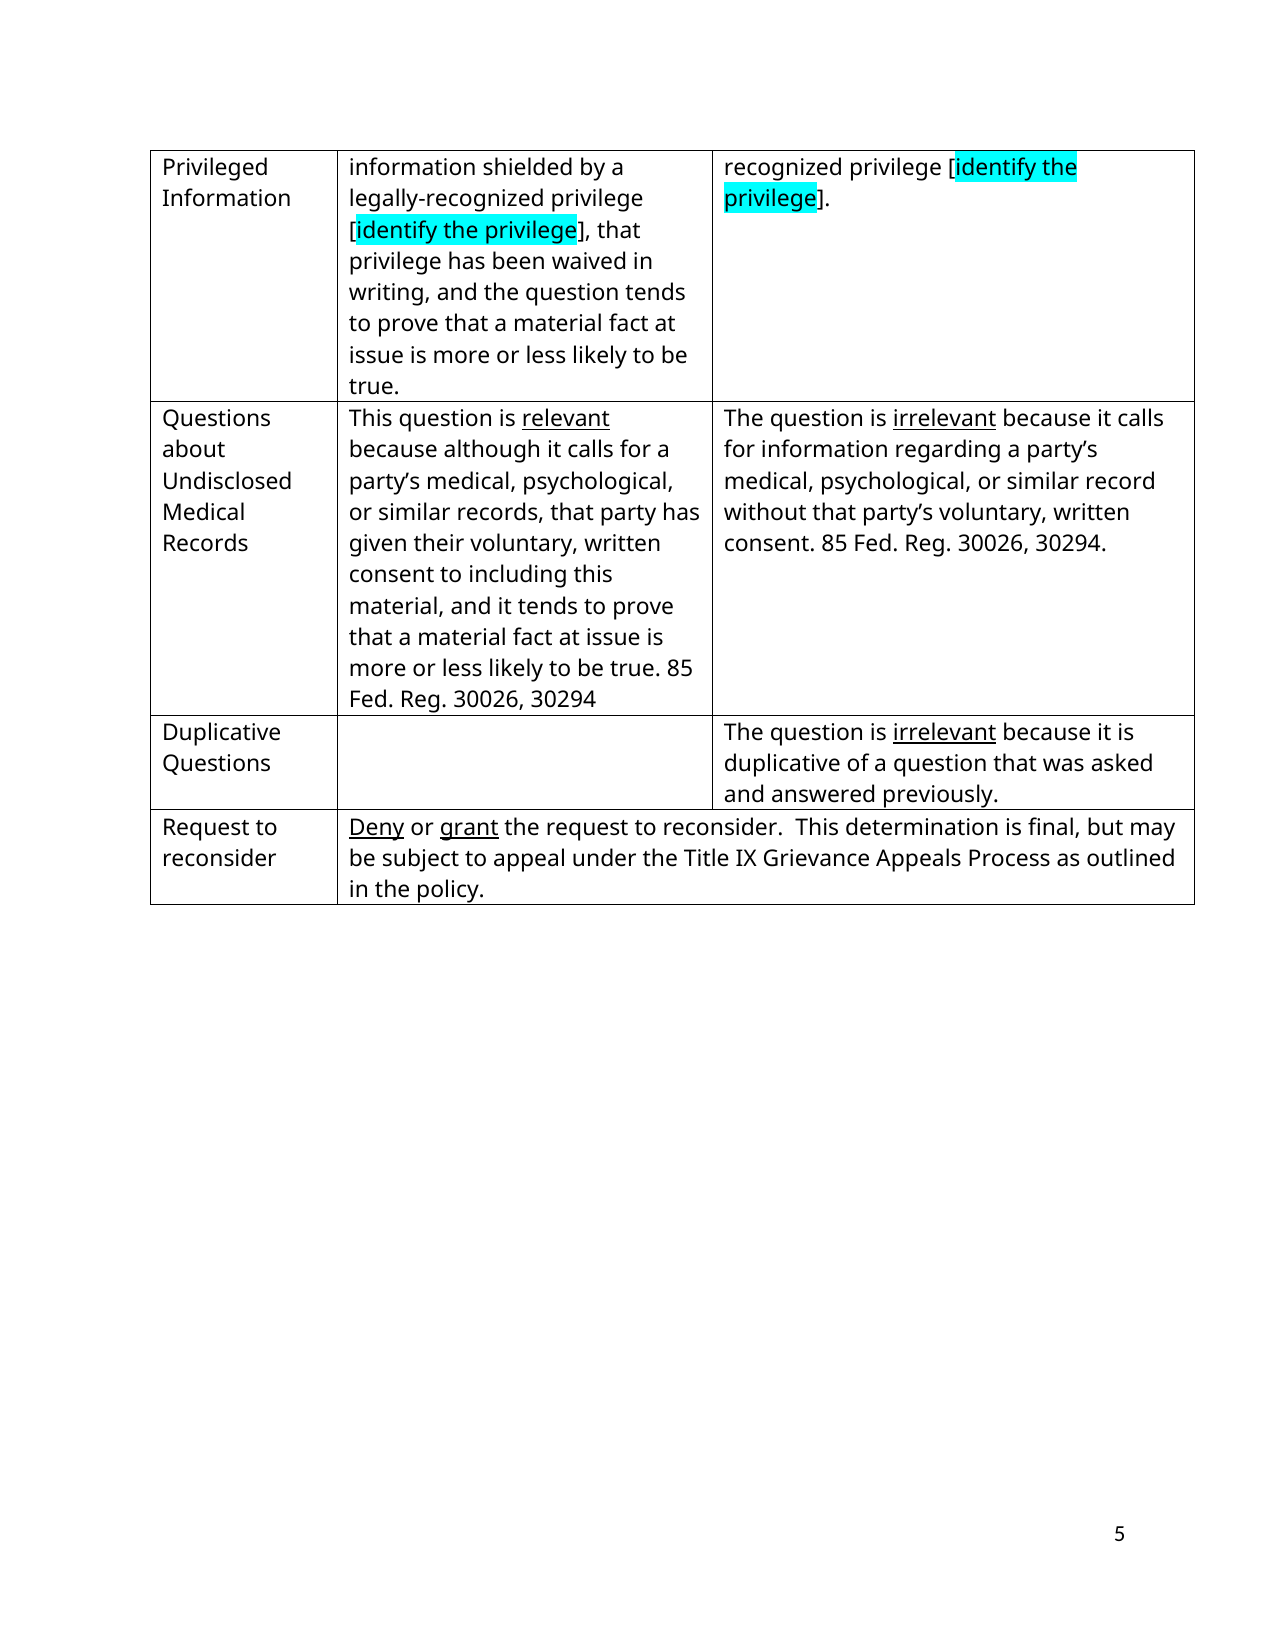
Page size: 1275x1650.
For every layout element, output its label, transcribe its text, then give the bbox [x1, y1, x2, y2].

table_cell Deny or grant the request to reconsider. This determination is final, but may be subject to appeal under the Title IX Grievance Appeals Process as outlined in the policy. [338, 810, 1194, 904]
table_cell The question is irrelevant because it calls for information regarding a party’s medical, psychological, or similar record without that party’s voluntary, written consent. 85 Fed. Reg. 30026, 30294. [713, 402, 1194, 714]
table_cell Questions about Undisclosed Medical Records [151, 402, 337, 714]
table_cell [151, 151, 337, 401]
table_cell The question is irrelevant because it is duplicative of a question that was asked and answered previously. [713, 716, 1194, 809]
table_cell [713, 151, 1194, 401]
table_cell Request to reconsider [151, 810, 337, 904]
table_cell This question is relevant because although it calls for a party’s medical, psychological, or similar records, that party has given their voluntary, written consent to including this material, and it tends to prove that a material fact at issue is more or less likely to be true. 85 Fed. Reg. 30026, 30294 [338, 402, 712, 714]
table_cell Duplicative Questions [151, 716, 337, 809]
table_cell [338, 151, 712, 401]
table_cell [338, 716, 712, 809]
